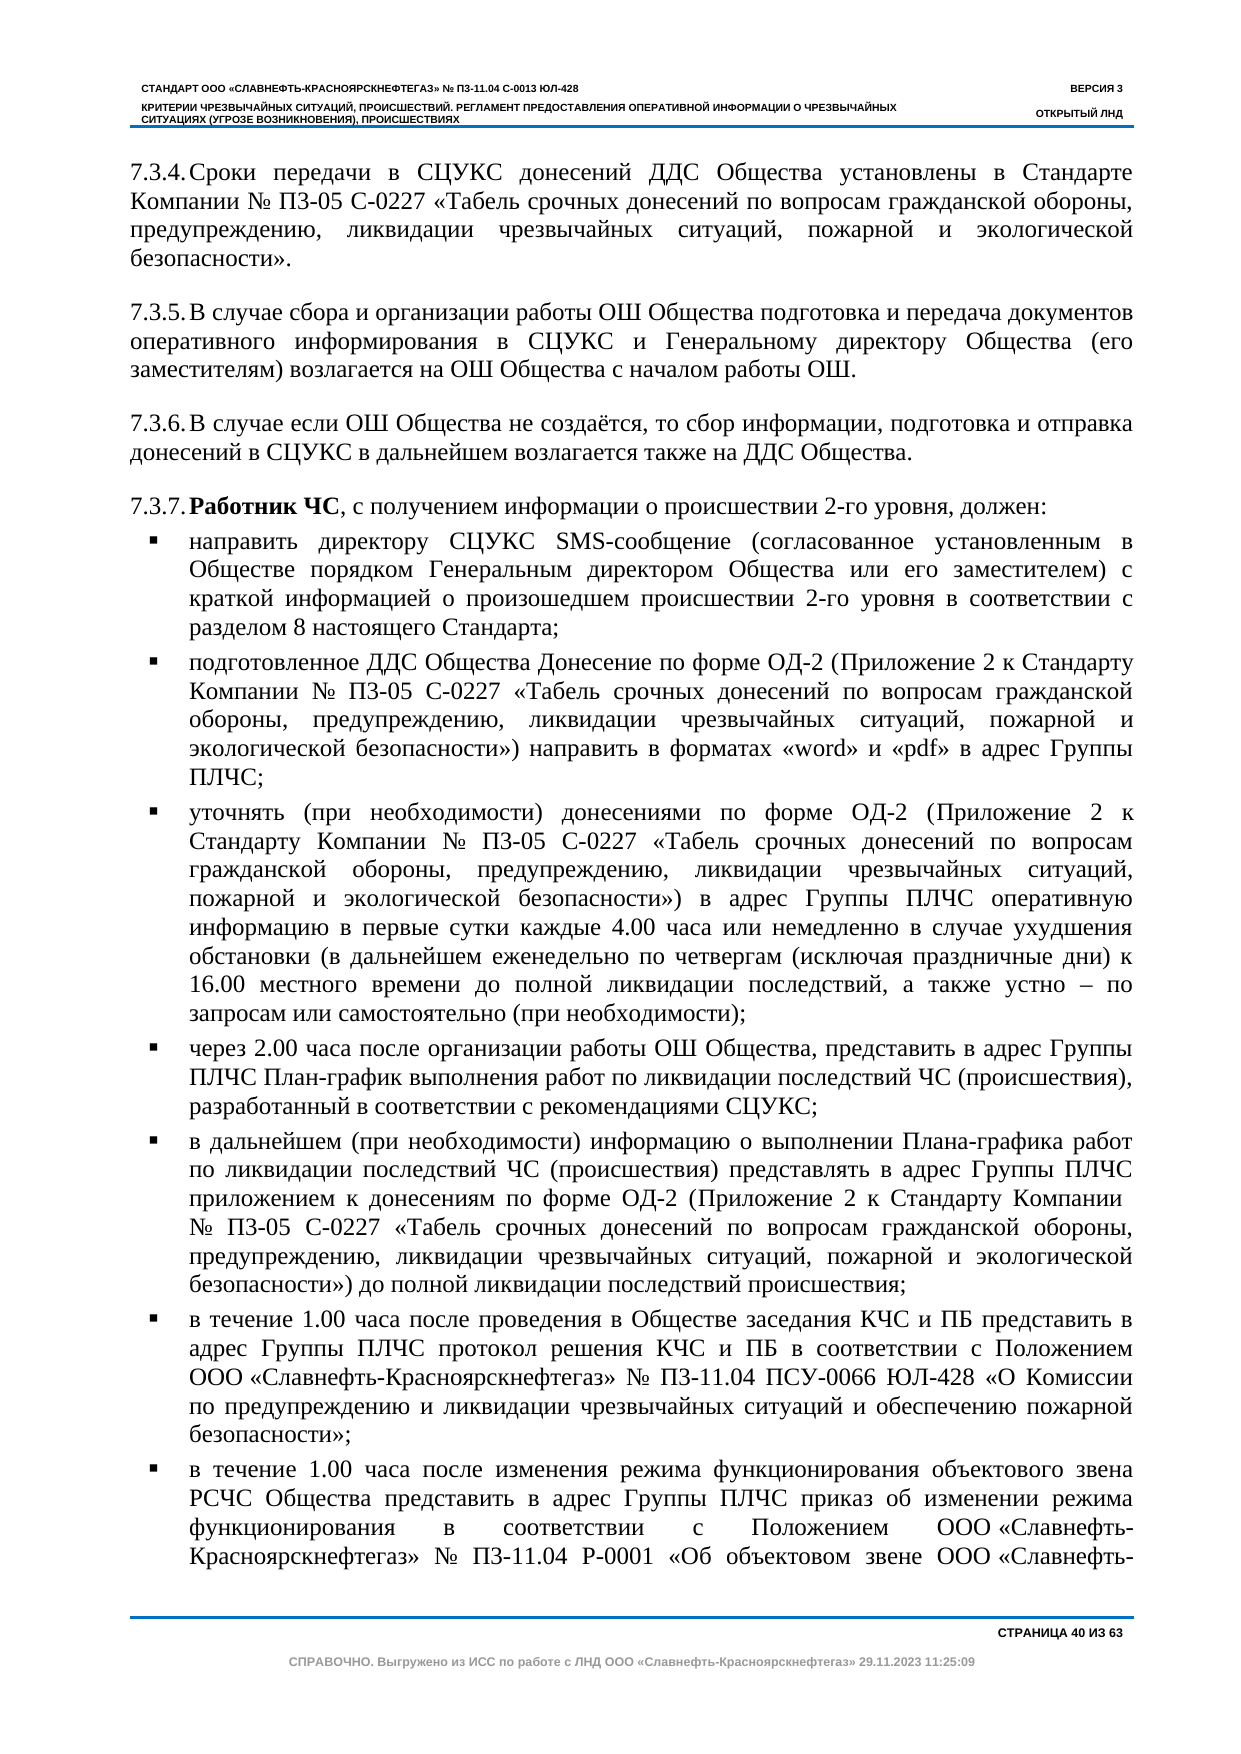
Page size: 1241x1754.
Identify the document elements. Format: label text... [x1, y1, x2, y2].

list направить директору СЦУКС SMS-сообщение (согласованное установленным в Обществе порядком Генеральным директором Общества или его заместителем) с краткой информацией о произошедшем происшествии 2-го уровня в соответствии с разделом 8 настоящего Стандарта; [148, 526, 1134, 641]
list в дальнейшем (при необходимости) информацию о выполнении Плана-графика работ по ликвидации последствий ЧС (происшествия) представлять в адрес Группы ПЛЧС приложением к донесениям по форме ОД-2 (Приложение 2 к Стандарту Компании № П3-05 С-0227 «Табель срочных донесений по вопросам гражданской обороны, предупреждению, ликвидации чрезвычайных ситуаций, пожарной и экологической безопасности») до полной ликвидации последствий происшествия; [148, 1126, 1134, 1298]
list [148, 1454, 1134, 1569]
list подготовленное ДДС Общества Донесение по форме ОД-2 (Приложение 2 к Стандарту Компании № П3-05 С-0227 «Табель срочных донесений по вопросам гражданской обороны, предупреждению, ликвидации чрезвычайных ситуаций, пожарной и экологической безопасности») направить в форматах «word» и «pdf» в адрес Группы ПЛЧС; [148, 647, 1134, 791]
list Сроки передачи в СЦУКС донесений ДДС Общества установлены в Стандарте Компании № П3-05 С-0227 «Табель срочных донесений по вопросам гражданской обороны, предупреждению, ликвидации чрезвычайных ситуаций, пожарной и экологической безопасности». [130, 157, 1134, 272]
list В случае если ОШ Общества не создаётся, то сбор информации, подготовка и отправка донесений в СЦУКС в дальнейшем возлагается также на ДДС Общества. [130, 408, 1134, 466]
list в течение 1.00 часа после проведения в Обществе заседания КЧС и ПБ представить в адрес Группы ПЛЧС протокол решения КЧС и ПБ в соответствии с Положением ООО «Славнефть-Красноярскнефтегаз» № П3-11.04 ПСУ-0066 ЮЛ-428 «О Комиссии по предупреждению и ликвидации чрезвычайных ситуаций и обеспечению пожарной безопасности»; [148, 1304, 1134, 1448]
list уточнять (при необходимости) донесениями по форме ОД-2 (Приложение 2 к Стандарту Компании № П3-05 С-0227 «Табель срочных донесений по вопросам гражданской обороны, предупреждению, ликвидации чрезвычайных ситуаций, пожарной и экологической безопасности») в адрес Группы ПЛЧС оперативную информацию в первые сутки каждые 4.00 часа или немедленно в случае ухудшения обстановки (в дальнейшем еженедельно по четвергам (исключая праздничные дни) к 16.00 местного времени до полной ликвидации последствий, а также устно – по запросам или самостоятельно (при необходимости); [148, 797, 1134, 1027]
list Работник ЧС, с получением информации о происшествии 2-го уровня, должен: [130, 491, 1134, 519]
list через 2.00 часа после организации работы ОШ Общества, представить в адрес Группы ПЛЧС План-график выполнения работ по ликвидации последствий ЧС (происшествия), разработанный в соответствии с рекомендациями СЦУКС; [148, 1033, 1134, 1119]
list В случае сбора и организации работы ОШ Общества подготовка и передача документов оперативного информирования в СЦУКС и Генеральному директору Общества (его заместителям) возлагается на ОШ Общества с началом работы ОШ. [130, 297, 1134, 383]
